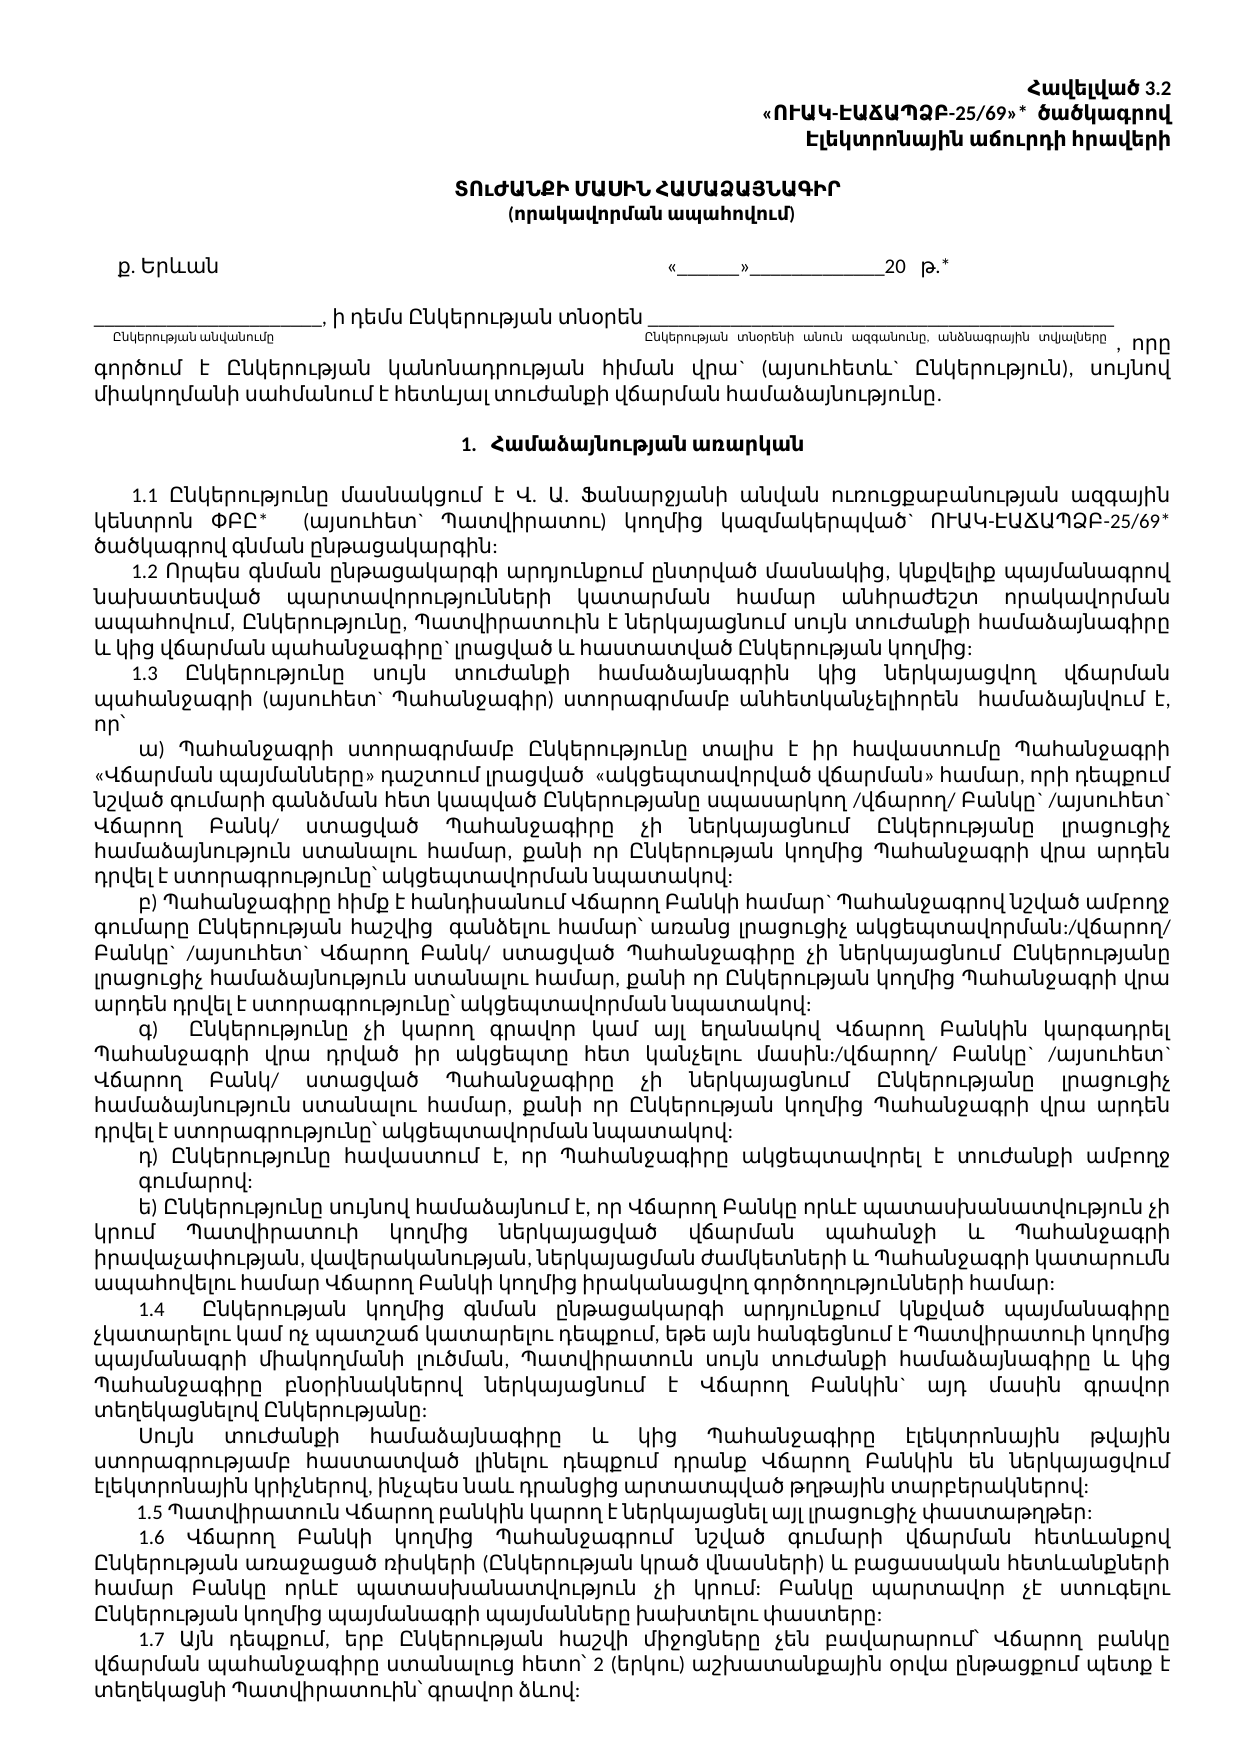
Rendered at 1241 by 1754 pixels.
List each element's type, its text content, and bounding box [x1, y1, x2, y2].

text 1.3 Ընկերությունը սույն տուժանքի համաձայնագրին կից ներկայացվող վճարման պահանջագրի (այսուհետ` Պահանջագիր) ստորագրմամբ անհետկանչելիորեն համաձայնվում է, որ՝ [94, 660, 1171, 737]
text (որակավորման ապահովում) [94, 202, 1171, 225]
text 1.2 Որպես գնման ընթացակարգի արդյունքում ընտրված մասնակից, կնքվելիք պայմանագրով նախատեսված պարտավորությունների կատարման համար անհրաժեշտ որակավորման ապահովում, Ընկերությունը, Պատվիրատուին է ներկայացնում սույն տուժանքի համաձայնագիրը և կից վճարման պահանջագիրը` լրացված և հաստատված Ընկերության կողմից: [94, 559, 1171, 660]
text ա) Պահանջագրի ստորագրմամբ Ընկերությունը տալիս է իր հավաստումը Պահանջագրի «Վճարման պայմանները» դաշտում լրացված «ակցեպտավորված վճարման» համար, որի դեպքում նշված գումարի գանձման հետ կապված Ընկերությանը սպասարկող /վճարող/ Բանկը` /այսուհետ` Վճարող Բանկ/ ստացված Պահանջագիրը չի ներկայացնում Ընկերությանը լրացուցիչ համաձայնություն ստանալու համար, քանի որ Ընկերության կողմից Պահանջագրի վրա արդեն դրվել է ստորագրությունը՝ ակցեպտավորման նպատակով: [94, 737, 1171, 889]
text Էլեկտրոնային աճուրդի հրավերի [94, 126, 1171, 151]
text ե) Ընկերությունը սույնով համաձայնում է, որ Վճարող Բանկը որևէ պատասխանատվություն չի կրում Պատվիրատուի կողմից ներկայացված վճարման պահանջի և Պահանջագրի իրավաչափության, վավերականության, ներկայացման ժամկետների և Պահանջագրի կատարումն ապահովելու համար Վճարող Բանկի կողմից իրականացվող գործողությունների համար: [94, 1194, 1171, 1296]
text «ՈՒԱԿ-ԷԱՃԱՊՁԲ-25/69»* ծածկագրով [94, 100, 1171, 126]
text 1.6 Վճարող Բանկի կողմից Պահանջագրում նշված գումարի վճարման հետևանքով Ընկերության առաջացած ռիսկերի (Ընկերության կրած վնասների) և բացասական հետևանքների համար Բանկը որևէ պատասխանատվություն չի կրում: Բանկը պարտավոր չէ ստուգելու Ընկերության կողմից պայմանագրի պայմանները խախտելու փաստերը: [94, 1524, 1171, 1626]
text 1.1 Ընկերությունը մասնակցում է Վ. Ա. Ֆանարջյանի անվան ուռուցքաբանության ազգային կենտրոն ՓԲԸ* (այսուհետ` Պատվիրատու) կողմից կազմակերպված` ՈՒԱԿ-ԷԱՃԱՊՁԲ-25/69* ծածկագրով գնման ընթացակարգին: [94, 482, 1171, 559]
text բ) Պահանջագիրը հիմք է հանդիսանում Վճարող Բանկի համար` Պահանջագրով նշված ամբողջ գումարը Ընկերության հաշվից գանձելու համար՝ առանց լրացուցիչ ակցեպտավորման:/վճարող/ Բանկը` /այսուհետ` Վճարող Բանկ/ ստացված Պահանջագիրը չի ներկայացնում Ընկերությանը լրացուցիչ համաձայնություն ստանալու համար, քանի որ Ընկերության կողմից Պահանջագրի վրա արդեն դրվել է ստորագրությունը՝ ակցեպտավորման նպատակով: [94, 889, 1171, 1016]
text 1.4 Ընկերության կողմից գնման ընթացակարգի արդյունքում կնքված պայմանագիրը չկատարելու կամ ոչ պատշաճ կատարելու դեպքում, եթե այն հանգեցնում է Պատվիրատուի կողմից պայմանագրի միակողմանի լուծման, Պատվիրատուն սույն տուժանքի համաձայնագիրը և կից Պահանջագիրը բնօրինակներով ներկայացնում է Վճարող Բանկին` այդ մասին գրավոր տեղեկացնելով Ընկերությանը: [94, 1296, 1171, 1423]
text 1.5 Պատվիրատուն Վճարող բանկին կարող է ներկայացնել այլ լրացուցիչ փաստաթղթեր: [94, 1499, 1171, 1524]
text Սույն տուժանքի համաձայնագիրը և կից Պահանջագիրը էլեկտրոնային թվային ստորագրությամբ հաստատված լինելու դեպքում դրանք Վճարող Բանկին են ներկայացվում էլեկտրոնային կրիչներով, ինչպես նաև դրանցից արտատպված թղթային տարբերակներով: [94, 1423, 1171, 1499]
text ______________________, ի դեմս Ընկերության տնօրեն _____________________________________________ [94, 304, 1171, 330]
text Հավելված 3.2 [94, 75, 1171, 100]
text 1. Համաձայնության առարկան [94, 432, 1171, 457]
text 1.7 Այն դեպքում, երբ Ընկերության հաշվի միջոցները չեն բավարարում՝ Վճարող բանկը վճարման պահանջագիրը ստանալուց հետո՝ 2 (երկու) աշխատանքային օրվա ընթացքում պետք է տեղեկացնի Պատվիրատուին՝ գրավոր ձևով: [94, 1626, 1171, 1702]
text ք. Երևան «______»_____________20 թ.* [94, 254, 1171, 279]
text Ընկերության անվանումը Ընկերության տնօրենի անուն ազգանունը, անձնագրային տվյալները , որը գործում է Ընկերության կանոնադրության հիման վրա` (այսուհետև` Ընկերություն), սույնով միակողմանի սահմանում է հետևյալ տուժանքի վճարման համաձայնությունը. [94, 330, 1171, 406]
text ՏՈւԺԱՆՔԻ ՄԱՍԻՆ ՀԱՄԱՁԱՅՆԱԳԻՐ [94, 177, 1171, 202]
text դ) Ընկերությունը հավաստում է, որ Պահանջագիրը ակցեպտավորել է տուժանքի ամբողջ գումարով: [138, 1143, 1171, 1194]
text գ) Ընկերությունը չի կարող գրավոր կամ այլ եղանակով Վճարող Բանկին կարգադրել Պահանջագրի վրա դրված իր ակցեպտը հետ կանչելու մասին:/վճարող/ Բանկը` /այսուհետ` Վճարող Բանկ/ ստացված Պահանջագիրը չի ներկայացնում Ընկերությանը լրացուցիչ համաձայնություն ստանալու համար, քանի որ Ընկերության կողմից Պահանջագրի վրա արդեն դրվել է ստորագրությունը՝ ակցեպտավորման նպատակով: [94, 1016, 1171, 1143]
